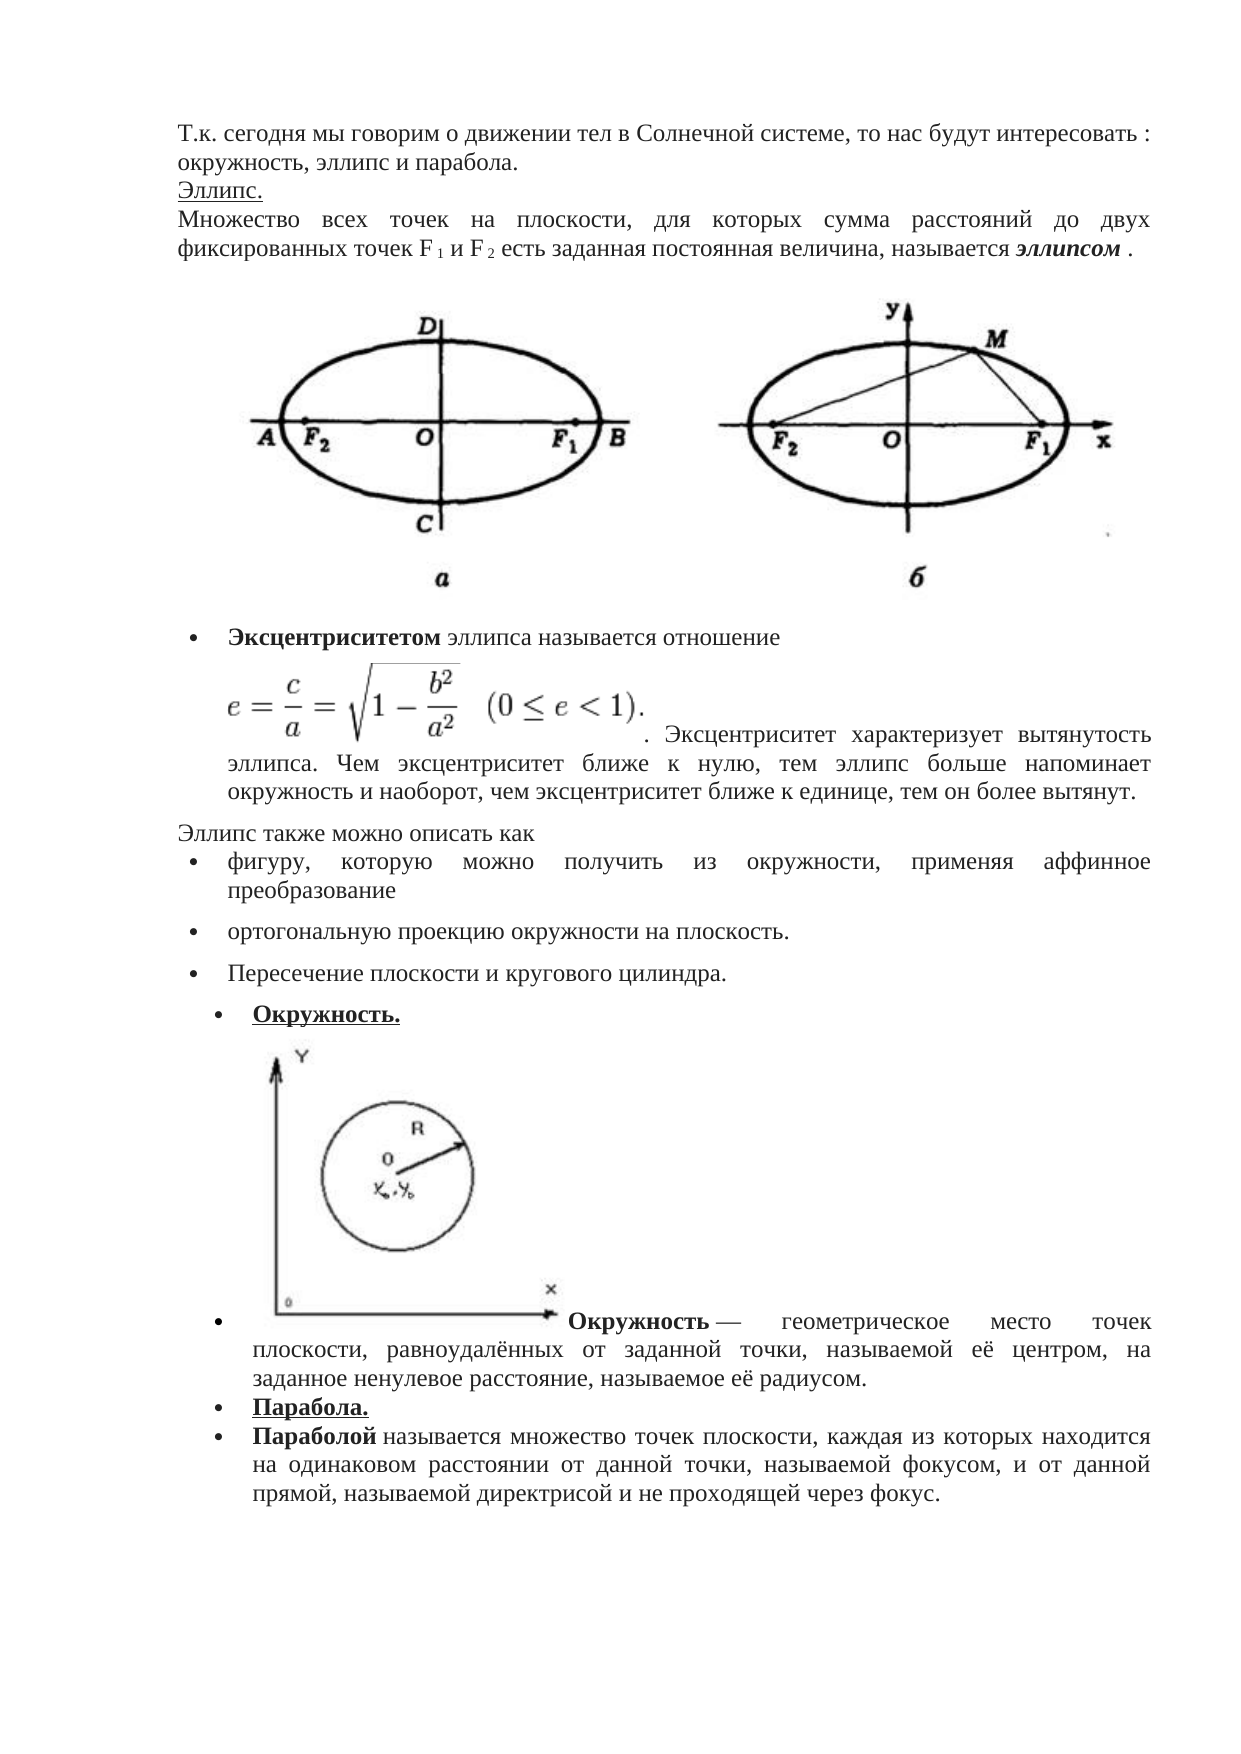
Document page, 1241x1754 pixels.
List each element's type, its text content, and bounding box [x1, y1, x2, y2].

picture [227, 663, 644, 743]
text Эллипс. [177, 176, 1152, 204]
list Параболой называется множество точек плоскости, каждая из которых находится на одинаковом расстоянии от данной точки, называемой фокусом, и от данной прямой, называемой директрисой и не проходящей через фокус. [215, 1421, 1152, 1507]
text Т.к. сегодня мы говорим о движении тел в Солнечной системе, то нас будут интересовать : окружность, эллипс и парабола. [177, 118, 1152, 176]
picture [252, 1027, 568, 1330]
picture [177, 261, 1153, 603]
text Множество всех точек на плоскости, для которых сумма расстояний до двух фиксированных точек F 1 и F 2 есть заданная постоянная величина, называется эллипсом . [177, 204, 1152, 261]
text Эллипс также можно описать как [177, 818, 1152, 846]
list Пересечение плоскости и кругового цилиндра. [190, 958, 1152, 986]
list Эксцентриситетом эллипса называется отношение [190, 622, 1152, 651]
list ортогональную проекцию окружности на плоскость. [190, 916, 1152, 945]
list Парабола. [215, 1392, 1152, 1421]
list фигуру, которую можно получить из окружности, применяя аффинное преобразование [190, 846, 1152, 904]
list Окружность. [215, 999, 1152, 1028]
